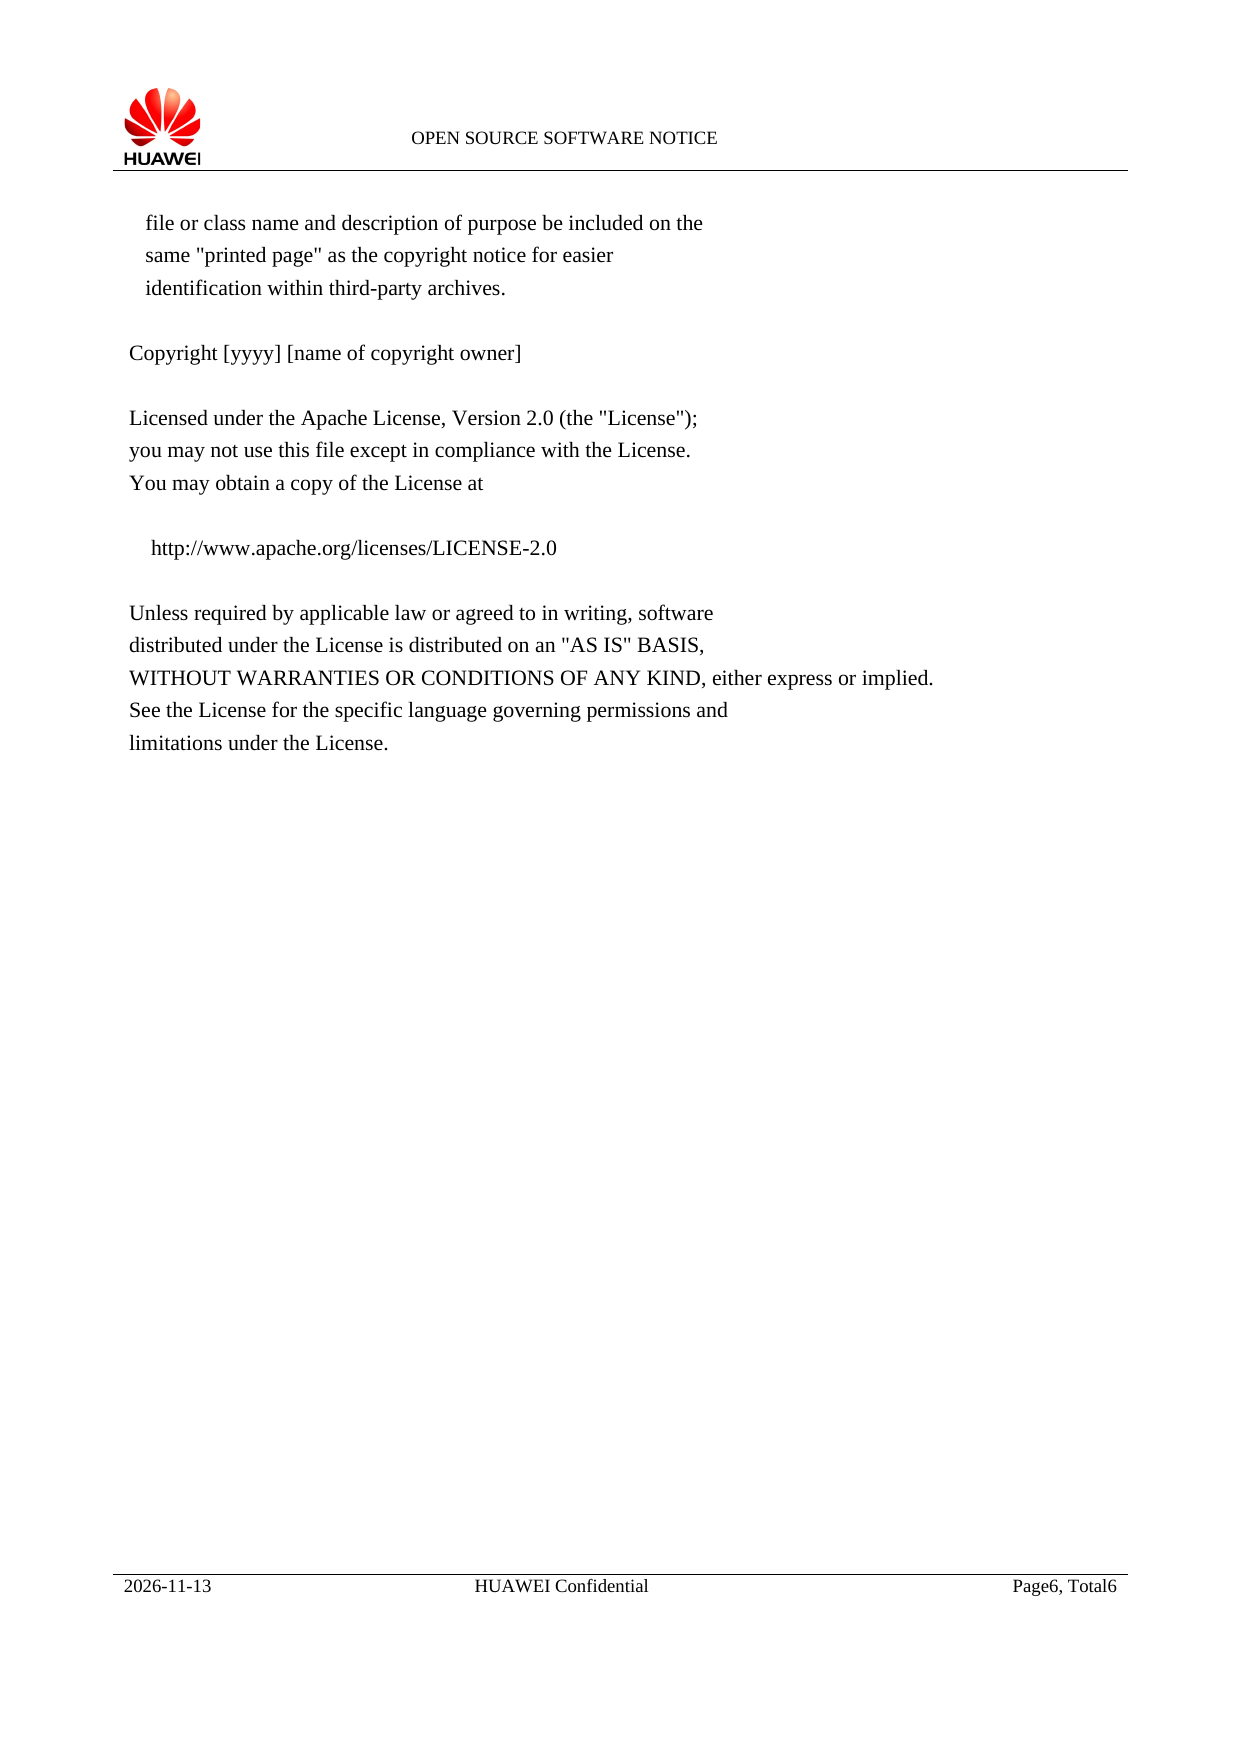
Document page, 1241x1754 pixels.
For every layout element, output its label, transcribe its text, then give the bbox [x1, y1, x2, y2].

text WITHOUT WARRANTIES OR CONDITIONS OF ANY KIND, either express or implied. [112, 661, 1128, 694]
text limitations under the License. [112, 726, 1128, 791]
text Licensed under the Apache License, Version 2.0 (the "License"); [112, 401, 1128, 434]
text http://www.apache.org/licenses/LICENSE-2.0 [112, 531, 1128, 564]
text you may not use this file except in compliance with the License. [112, 434, 1128, 466]
text file or class name and description of purpose be included on the [112, 206, 1128, 239]
text same "printed page" as the copyright notice for easier [112, 239, 1128, 271]
text Copyright [yyyy] [name of copyright owner] [112, 336, 1128, 369]
text distributed under the License is distributed on an "AS IS" BASIS, [112, 629, 1128, 661]
text Unless required by applicable law or agreed to in writing, software [112, 596, 1128, 629]
text See the License for the specific language governing permissions and [112, 694, 1128, 726]
picture [124, 88, 201, 165]
text identification within third-party archives. [112, 271, 1128, 304]
text You may obtain a copy of the License at [112, 466, 1128, 499]
